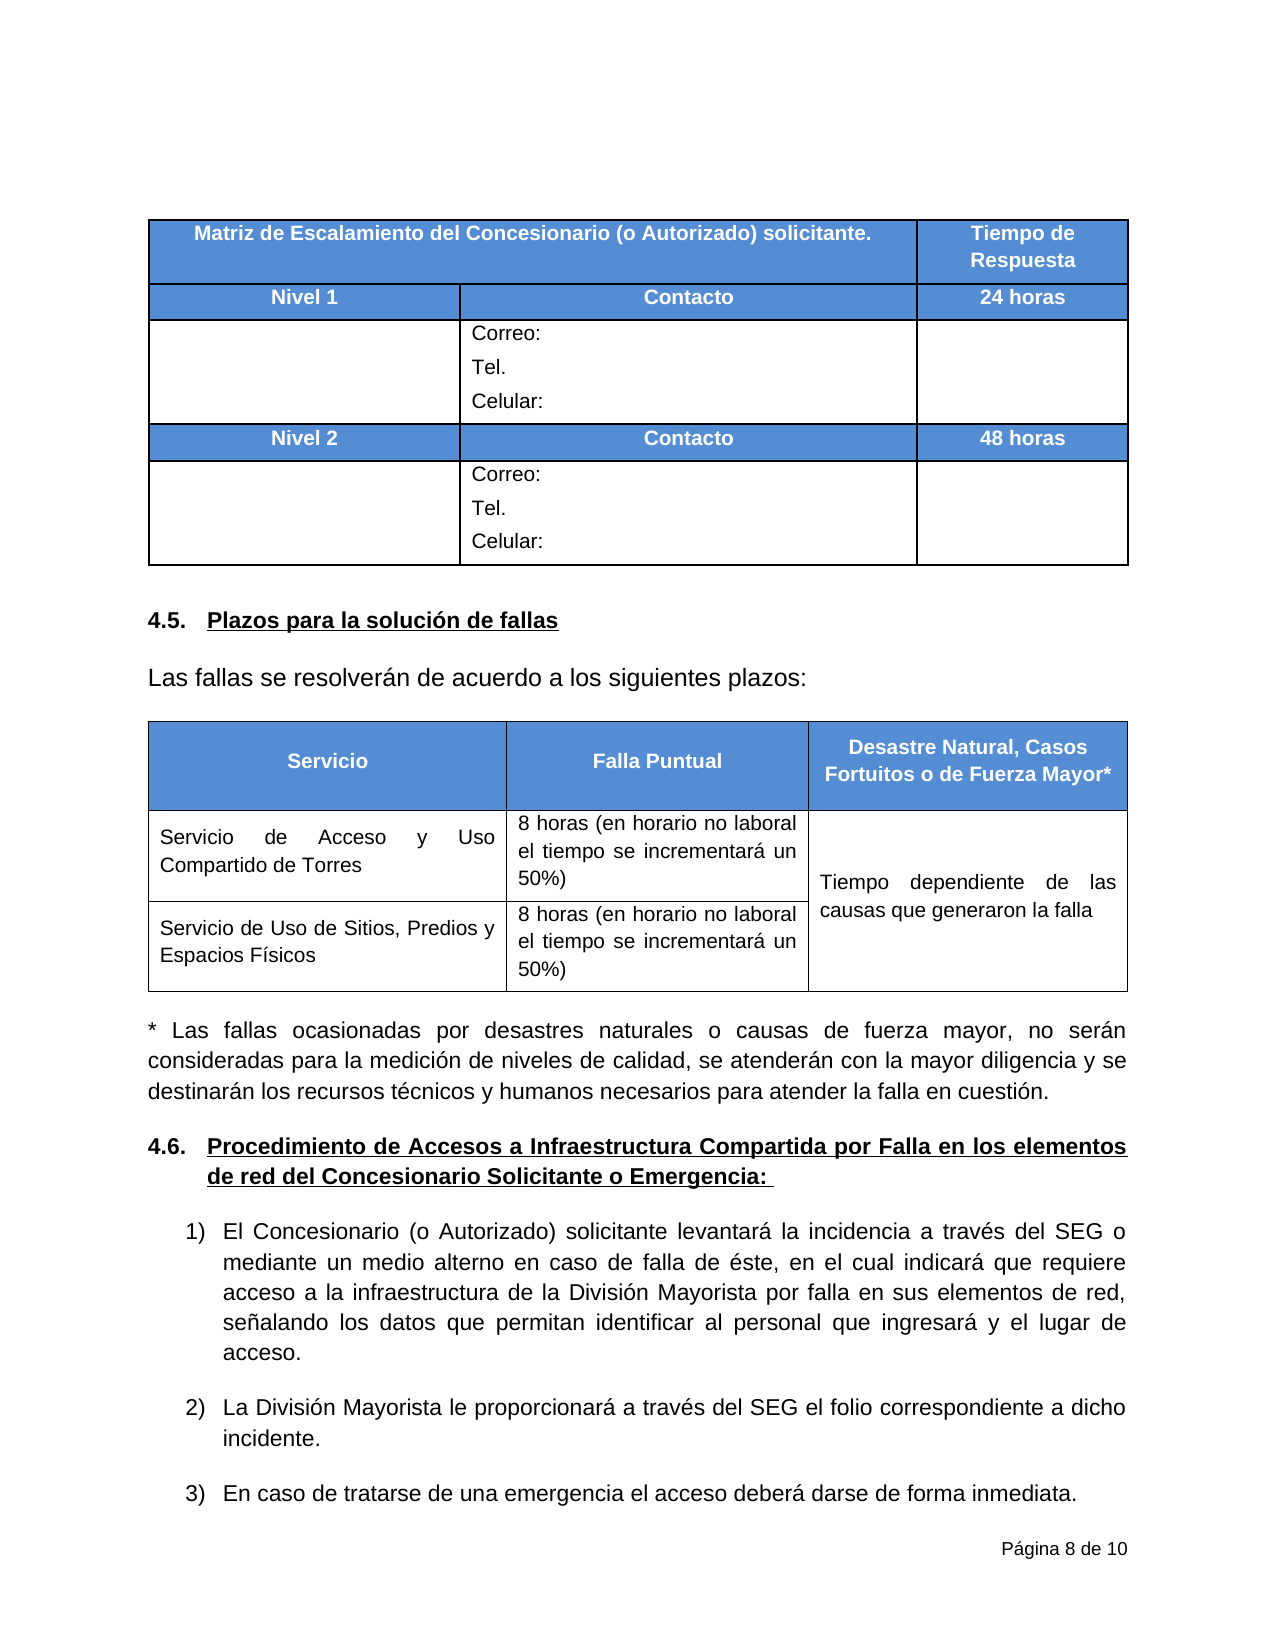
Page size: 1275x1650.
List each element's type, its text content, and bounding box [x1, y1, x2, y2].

table_cell 48 horas [918, 425, 1127, 460]
text * Las fallas ocasionadas por desastres naturales o causas de fuerza mayor, no serán consideradas para la medición de niveles de calidad, se atenderán con la mayor diligencia y se destinarán los recursos técnicos y humanos necesarios para atender la falla en cuestión. [148, 1017, 1127, 1104]
table_cell 24 horas [918, 285, 1127, 319]
table_header Servicio [149, 722, 506, 810]
list El Concesionario (o Autorizado) solicitante levantará la incidencia a través del SEG o mediante un medio alterno en caso de falla de éste, en el cual indicará que requiere acceso a la infraestructura de la División Mayorista por falla en sus elementos de red, señalando los datos que permitan identificar al personal que ingresará y el lugar de acceso. [185, 1218, 1127, 1365]
table_cell [150, 321, 459, 423]
table_cell Correo: Tel. Celular: [461, 462, 916, 564]
table_cell 8 horas (en horario no laboral el tiempo se incrementará un 50%) [507, 811, 808, 901]
table_cell [150, 462, 459, 564]
table_cell 8 horas (en horario no laboral el tiempo se incrementará un 50%) [507, 902, 808, 991]
table_cell Nivel 2 [150, 425, 459, 460]
table_header Matriz de Escalamiento del Concesionario (o Autorizado) solicitante. [150, 221, 916, 283]
table_cell Nivel 1 [150, 285, 459, 319]
table_cell Contacto [461, 285, 916, 319]
table_header Falla Puntual [507, 722, 808, 810]
list La División Mayorista le proporcionará a través del SEG el folio correspondiente a dicho incidente. [185, 1394, 1127, 1451]
list En caso de tratarse de una emergencia el acceso deberá darse de forma inmediata. [185, 1480, 1127, 1506]
table_cell Correo: Tel. Celular: [461, 321, 916, 423]
text Las fallas se resolverán de acuerdo a los siguientes plazos: [148, 662, 1127, 691]
table_header Tiempo de Respuesta [918, 221, 1127, 283]
table_cell Tiempo dependiente de las causas que generaron la falla [809, 811, 1127, 991]
table_cell [918, 462, 1127, 564]
table_cell Servicio de Acceso y Uso Compartido de Torres [149, 811, 506, 901]
table_cell Contacto [461, 425, 916, 460]
table_header Desastre Natural, Casos Fortuitos o de Fuerza Mayor* [809, 722, 1127, 810]
subtitle 4.5. Plazos para la solución de fallas [148, 607, 1127, 634]
table_cell Servicio de Uso de Sitios, Predios y Espacios Físicos [149, 902, 506, 991]
subtitle 4.6. Procedimiento de Accesos a Infraestructura Compartida por Falla en los elementos de red del Concesionario Solicitante o Emergencia: [148, 1133, 1127, 1189]
table_cell [918, 321, 1127, 423]
